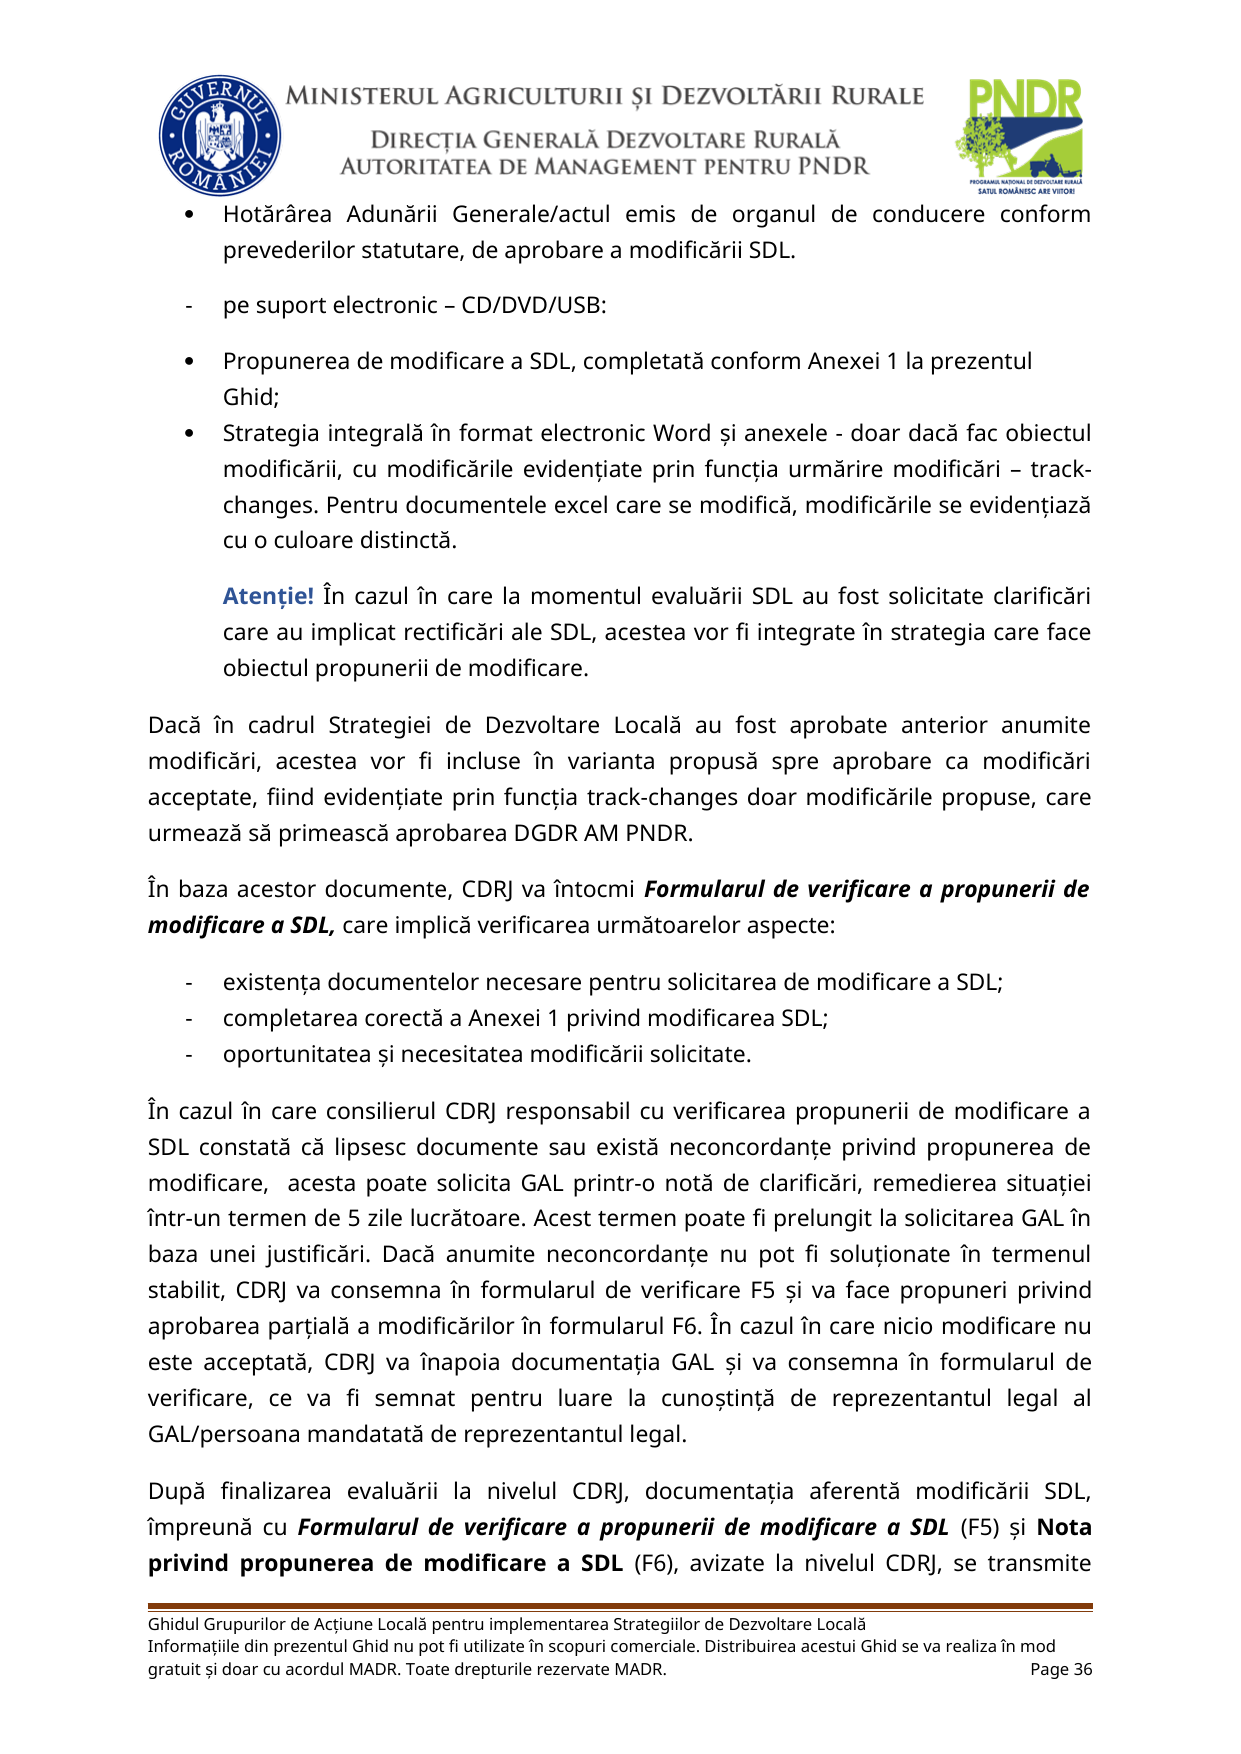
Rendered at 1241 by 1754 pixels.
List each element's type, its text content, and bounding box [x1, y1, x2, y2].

list completarea corectă a Anexei 1 privind modificarea SDL; [185, 1002, 1093, 1033]
list Atenție! În cazul în care la momentul evaluării SDL au fost solicitate clarificări care au implicat rectificări ale SDL, acestea vor fi integrate în strategia care face obiectul propunerii de modificare. [223, 580, 1093, 683]
list Propunerea de modificare a SDL, completată conform Anexei 1 la prezentul Ghid; [185, 345, 1093, 412]
list pe suport electronic – CD/DVD/USB: [185, 289, 1093, 321]
picture [157, 73, 1083, 198]
text În cazul în care consilierul CDRJ responsabil cu verificarea propunerii de modificare a SDL constată că lipsesc documente sau există neconcordanțe privind propunerea de modificare, acesta poate solicita GAL printr-o notă de clarificări, remedierea situației într-un termen de 5 zile lucrătoare. Acest termen poate fi prelungit la solicitarea GAL în baza unei justificări. Dacă anumite neconcordanțe nu pot fi soluționate în termenul stabilit, CDRJ va consemna în formularul de verificare F5 și va face propuneri privind aprobarea parțială a modificărilor în formularul F6. În cazul în care nicio modificare nu este acceptată, CDRJ va înapoia documentația GAL și va consemna în formularul de verificare, ce va fi semnat pentru luare la cunoștință de reprezentantul legal al GAL/persoana mandatată de reprezentantul legal. [148, 1094, 1093, 1449]
text În baza acestor documente, CDRJ va întocmi Formularul de verificare a propunerii de modificare a SDL, care implică verificarea următoarelor aspecte: [148, 873, 1093, 940]
list oportunitatea și necesitatea modificării solicitate. [185, 1038, 1093, 1069]
list existența documentelor necesare pentru solicitarea de modificare a SDL; [185, 966, 1093, 997]
text Dacă în cadrul Strategiei de Dezvoltare Locală au fost aprobate anterior anumite modificări, acestea vor fi incluse în varianta propusă spre aprobare ca modificări acceptate, fiind evidențiate prin funcția track-changes doar modificările propuse, care urmează să primească aprobarea DGDR AM PNDR. [148, 709, 1093, 848]
list Strategia integrală în format electronic Word și anexele - doar dacă fac obiectul modificării, cu modificările evidențiate prin funcția urmărire modificări – track-changes. Pentru documentele excel care se modifică, modificările se evidențiază cu o culoare distinctă. [185, 417, 1093, 556]
list Hotărârea Adunării Generale/actul emis de organul de conducere conform prevederilor statutare, de aprobare a modificării SDL. [185, 198, 1093, 265]
